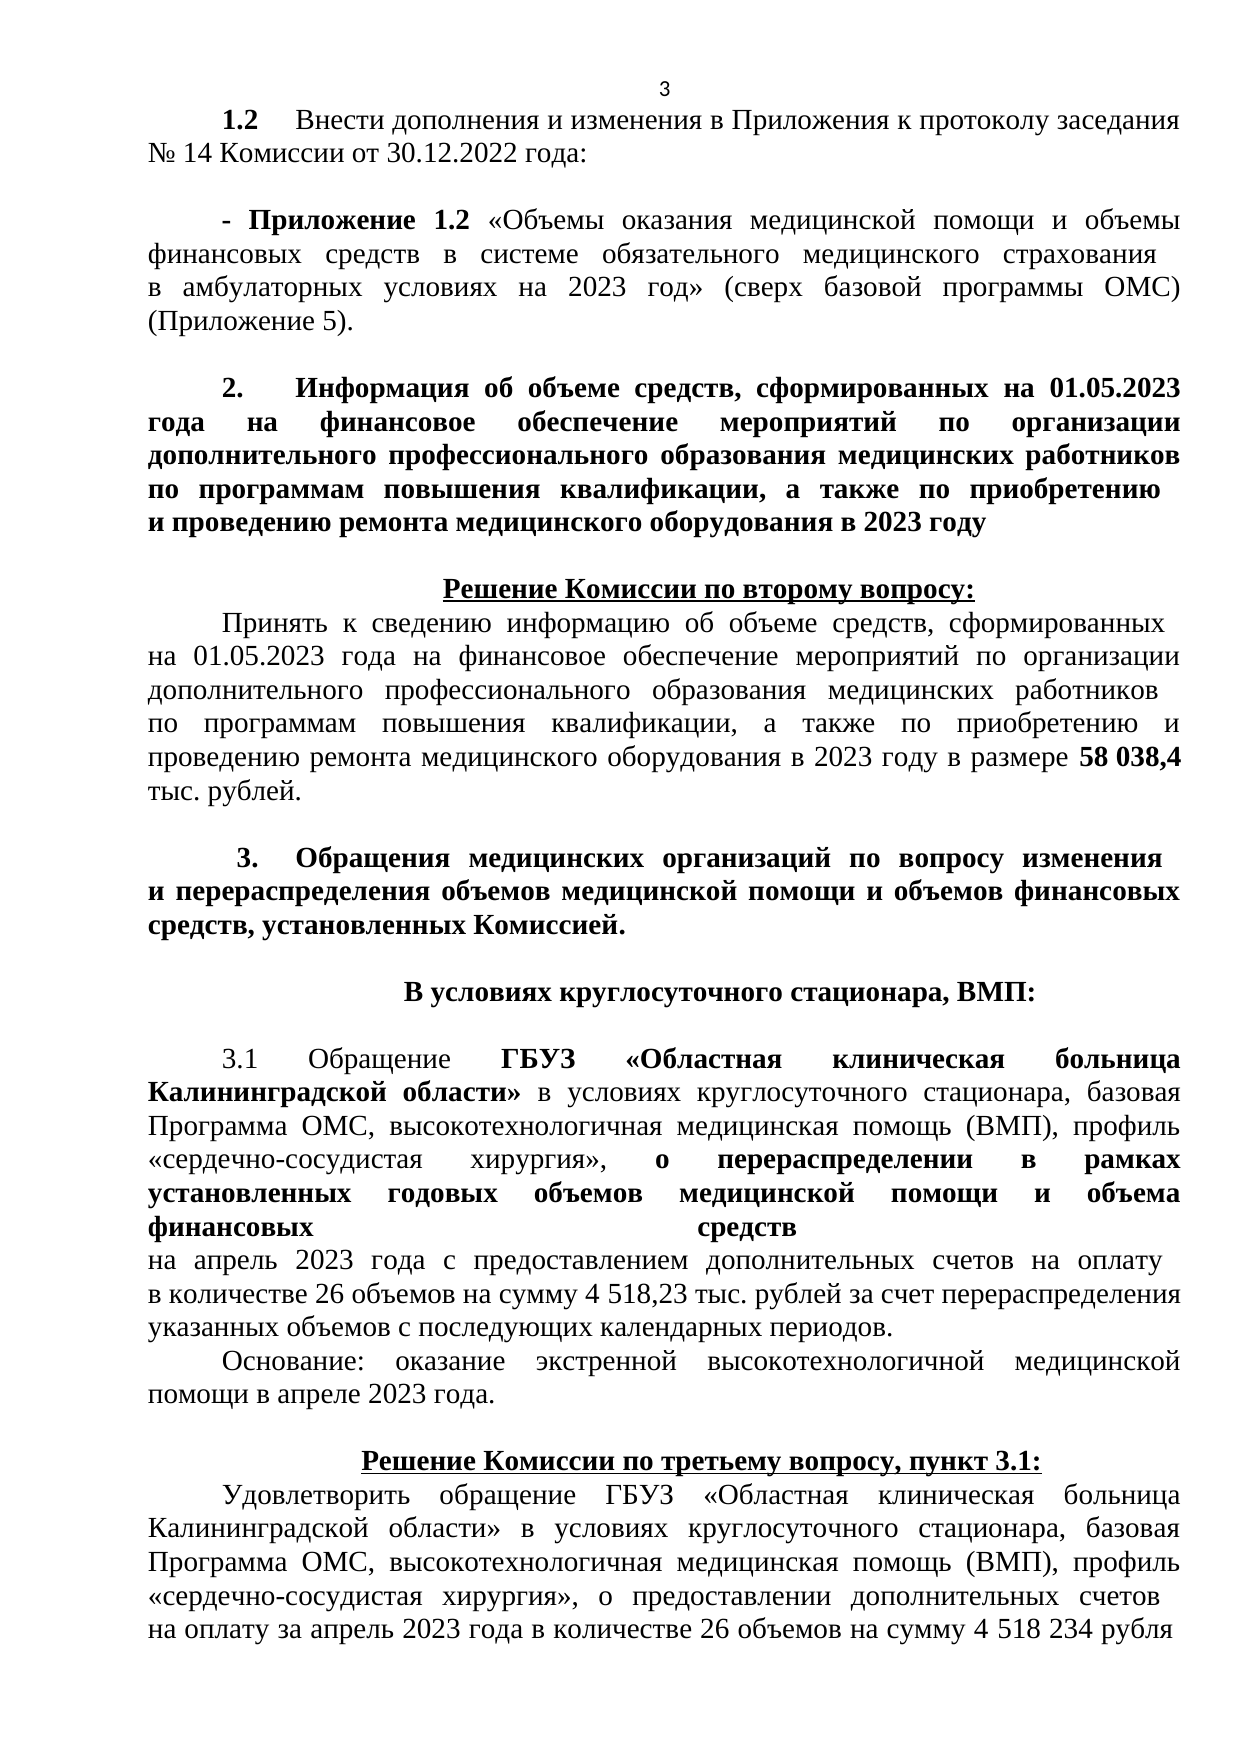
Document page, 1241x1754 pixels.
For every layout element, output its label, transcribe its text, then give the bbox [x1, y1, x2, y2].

text 3.1 Обращение ГБУЗ «Областная клиническая больница Калининградской области» в условиях круглосуточного стационара, базовая Программа ОМС, высокотехнологичная медицинская помощь (ВМП), профиль «сердечно-сосудистая хирургия», о перераспределении в рамках установленных годовых объемов медицинской помощи и объема финансовых средств на апрель 2023 года с предоставлением дополнительных счетов на оплату в количестве 26 объемов на сумму 4 518,23 тыс. рублей за счет перераспределения указанных объемов с последующих календарных периодов. [148, 1041, 1181, 1343]
list Обращения медицинских организаций по вопросу изменения и перераспределения объемов медицинской помощи и объемов финансовых средств, установленных Комиссией. [148, 840, 1181, 940]
text Принять к сведению информацию об объеме средств, сформированных на 01.05.2023 года на финансовое обеспечение мероприятий по организации дополнительного профессионального образования медицинских работников по программам повышения квалификации, а также по приобретению и проведению ремонта медицинского оборудования в 2023 году в размере 58 038,4 тыс. рублей. [148, 605, 1181, 806]
text Основание: оказание экстренной высокотехнологичной медицинской помощи в апреле 2023 года. [148, 1343, 1181, 1410]
list Внести дополнения и изменения в Приложения к протоколу заседания № 14 Комиссии от 30.12.2022 года: [148, 102, 1181, 169]
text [148, 1477, 1181, 1645]
text Решение Комиссии по второму вопросу: [148, 571, 1181, 605]
text В условиях круглосуточного стационара, ВМП: [259, 974, 1181, 1007]
text - Приложение 1.2 «Объемы оказания медицинской помощи и объемы финансовых средств в системе обязательного медицинского страхования в амбулаторных условиях на 2023 год» (сверх базовой программы ОМС) (Приложение 5). [148, 202, 1181, 337]
text Решение Комиссии по третьему вопросу, пункт 3.1: [148, 1443, 1181, 1477]
list Информация об объеме средств, сформированных на 01.05.2023 года на финансовое обеспечение мероприятий по организации дополнительного профессионального образования медицинских работников по программам повышения квалификации, а также по приобретению и проведению ремонта медицинского оборудования в 2023 году [148, 370, 1181, 538]
